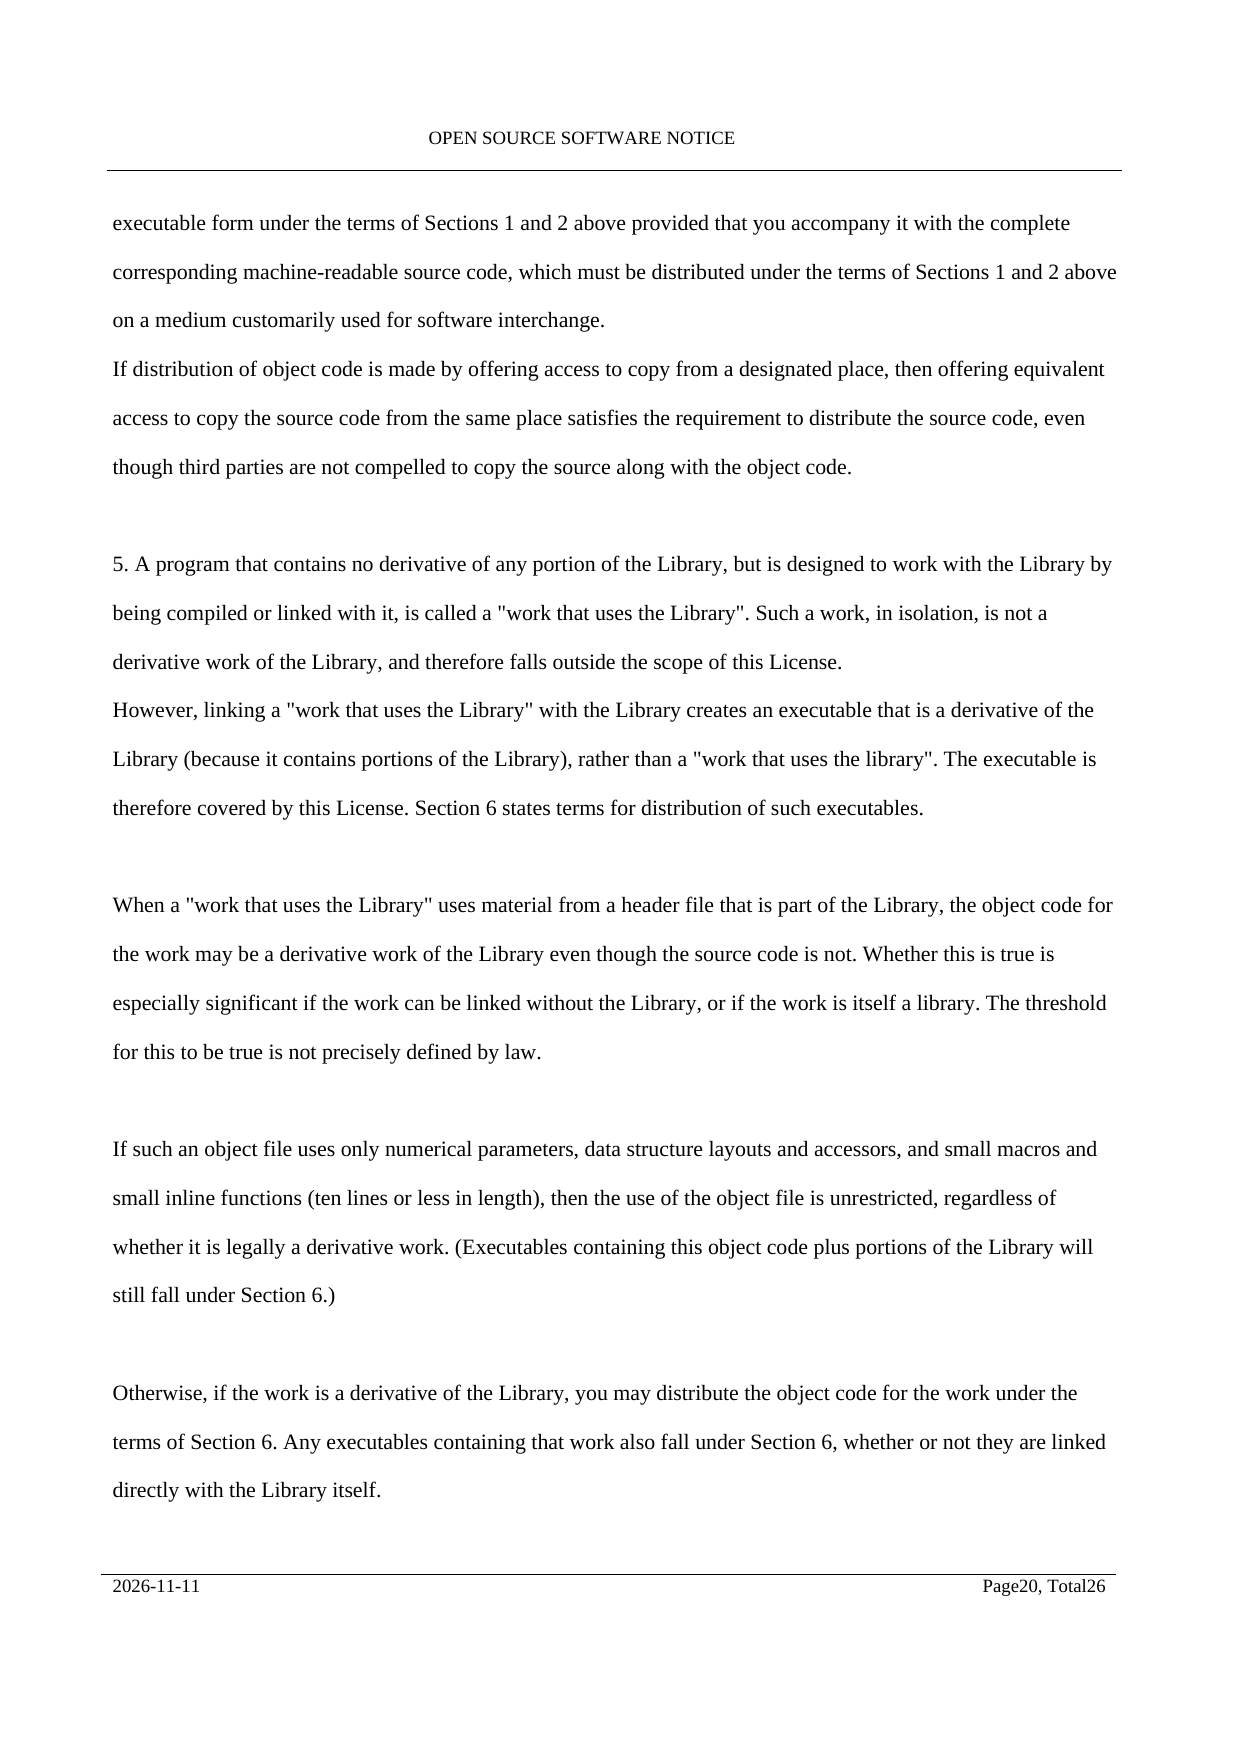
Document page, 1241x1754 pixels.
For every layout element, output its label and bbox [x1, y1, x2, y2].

text [112, 206, 1128, 1506]
